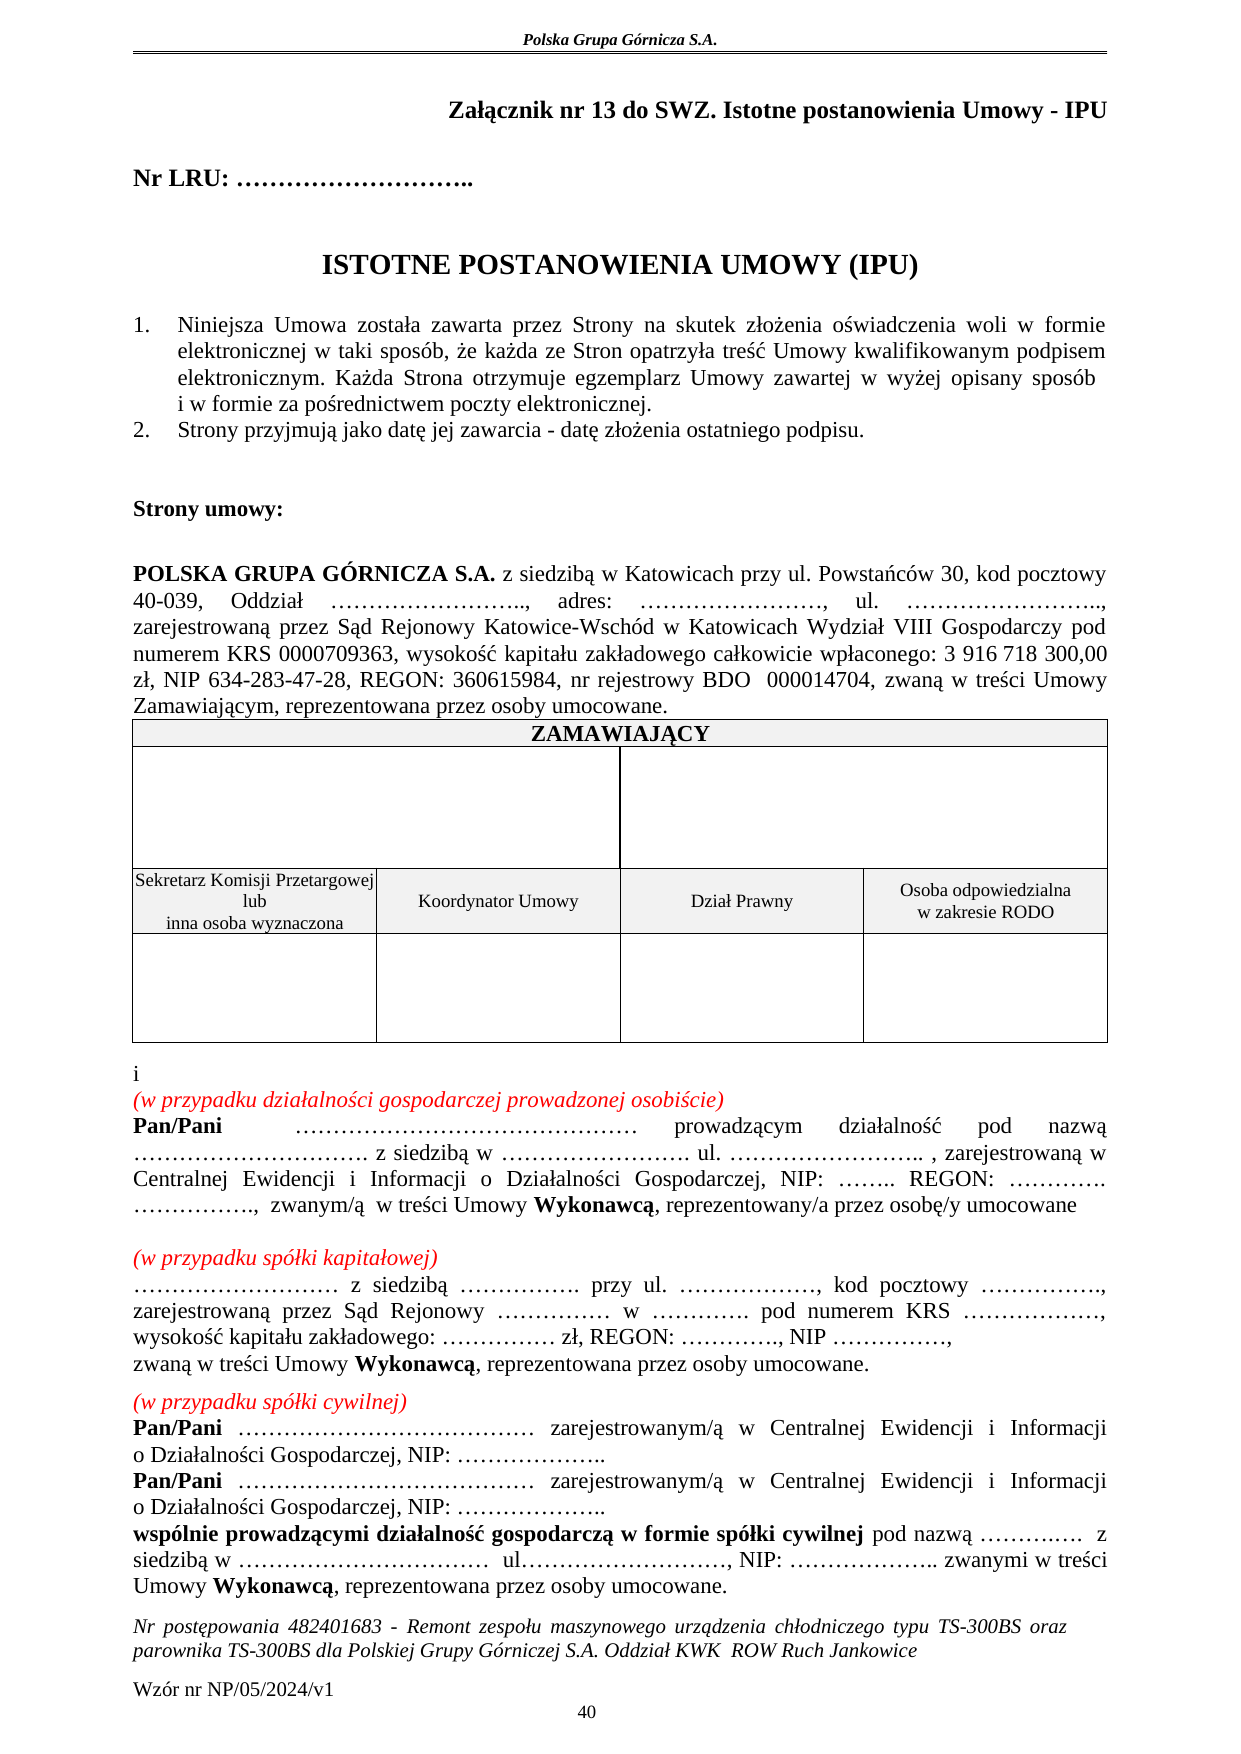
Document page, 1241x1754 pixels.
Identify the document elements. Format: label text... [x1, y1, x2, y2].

text Nr LRU: ……………………….. [133, 163, 1107, 192]
table_cell [377, 934, 620, 1042]
table_cell [864, 934, 1107, 1042]
text (w przypadku spółki cywilnej) [133, 1388, 1107, 1414]
text Pan/Pani ………………………………… zarejestrowanym/ą w Centralnej Ewidencji i Informacji o Działalności Gospodarczej, NIP: ……………….. [133, 1414, 1107, 1467]
text POLSKA GRUPA GÓRNICZA S.A. z siedzibą w Katowicach przy ul. Powstańców 30, kod pocztowy 40-039, Oddział …………………….., adres: ……………………, ul. …………………….., zarejestrowaną przez Sąd Rejonowy Katowice-Wschód w Katowicach Wydział VIII Gospodarczy pod numerem KRS 0000709363, wysokość kapitału zakładowego całkowicie wpłaconego: 3 916 718 300,00 zł, NIP 634-283-47-28, REGON: 360615984, nr rejestrowy BDO 000014704, zwaną w treści Umowy Zamawiającym, reprezentowana przez osoby umocowane. [133, 561, 1107, 719]
list Niniejsza Umowa została zawarta przez Strony na skutek złożenia oświadczenia woli w formie elektronicznej w taki sposób, że każda ze Stron opatrzyła treść Umowy kwalifikowanym podpisem elektronicznym. Każda Strona otrzymuje egzemplarz Umowy zawartej w wyżej opisany sposób i w formie za pośrednictwem poczty elektronicznej. [133, 311, 1107, 416]
table_header ZAMAWIAJĄCY [133, 720, 1107, 746]
subtitle Załącznik nr 13 do SWZ. Istotne postanowienia Umowy - IPU [178, 96, 1107, 124]
list Strony przyjmują jako datę jej zawarcia - datę złożenia ostatniego podpisu. [133, 416, 1107, 443]
text (w przypadku działalności gospodarczej prowadzonej osobiście) [133, 1086, 1107, 1112]
table_cell [133, 747, 619, 867]
text zwaną w treści Umowy Wykonawcą, reprezentowana przez osoby umocowane. [133, 1350, 1107, 1376]
table_cell Koordynator Umowy [377, 869, 620, 933]
table_cell [621, 747, 1107, 867]
text i [133, 1060, 1107, 1086]
table_cell [621, 934, 863, 1042]
text Strony umowy: [133, 495, 1107, 522]
text wspólnie prowadzącymi działalność gospodarczą w formie spółki cywilnej pod nazwą ……….…. z siedzibą w …………………………… ul………………………, NIP: ……………….. zwanymi w treści Umowy Wykonawcą, reprezentowana przez osoby umocowane. [133, 1520, 1107, 1599]
table_cell Osoba odpowiedzialna w zakresie RODO [864, 869, 1107, 933]
table_cell [133, 934, 376, 1042]
table_cell Sekretarz Komisji Przetargowej lub inna osoba wyznaczona [133, 869, 376, 933]
table_cell Dział Prawny [621, 869, 863, 933]
text ISTOTNE POSTANOWIENIA UMOWY (IPU) [133, 247, 1107, 280]
text ……………………… z siedzibą ……………. przy ul. ………………, kod pocztowy ……………., zarejestrowaną przez Sąd Rejonowy …………… w …………. pod numerem KRS ………………, wysokość kapitału zakładowego: …………… zł, REGON: …………., NIP ……………, [133, 1271, 1107, 1350]
text (w przypadku spółki kapitałowej) [133, 1244, 1107, 1271]
text Pan/Pani ……………………………………… prowadzącym działalność pod nazwą …………………………. z siedzibą w ……………………. ul. …………………….. , zarejestrowaną w Centralnej Ewidencji i Informacji o Działalności Gospodarczej, NIP: …….. REGON: ………….……………., zwanym/ą w treści Umowy Wykonawcą, reprezentowany/a przez osobę/y umocowane [133, 1112, 1107, 1218]
text Pan/Pani ………………………………… zarejestrowanym/ą w Centralnej Ewidencji i Informacji o Działalności Gospodarczej, NIP: ……………….. [133, 1467, 1107, 1520]
